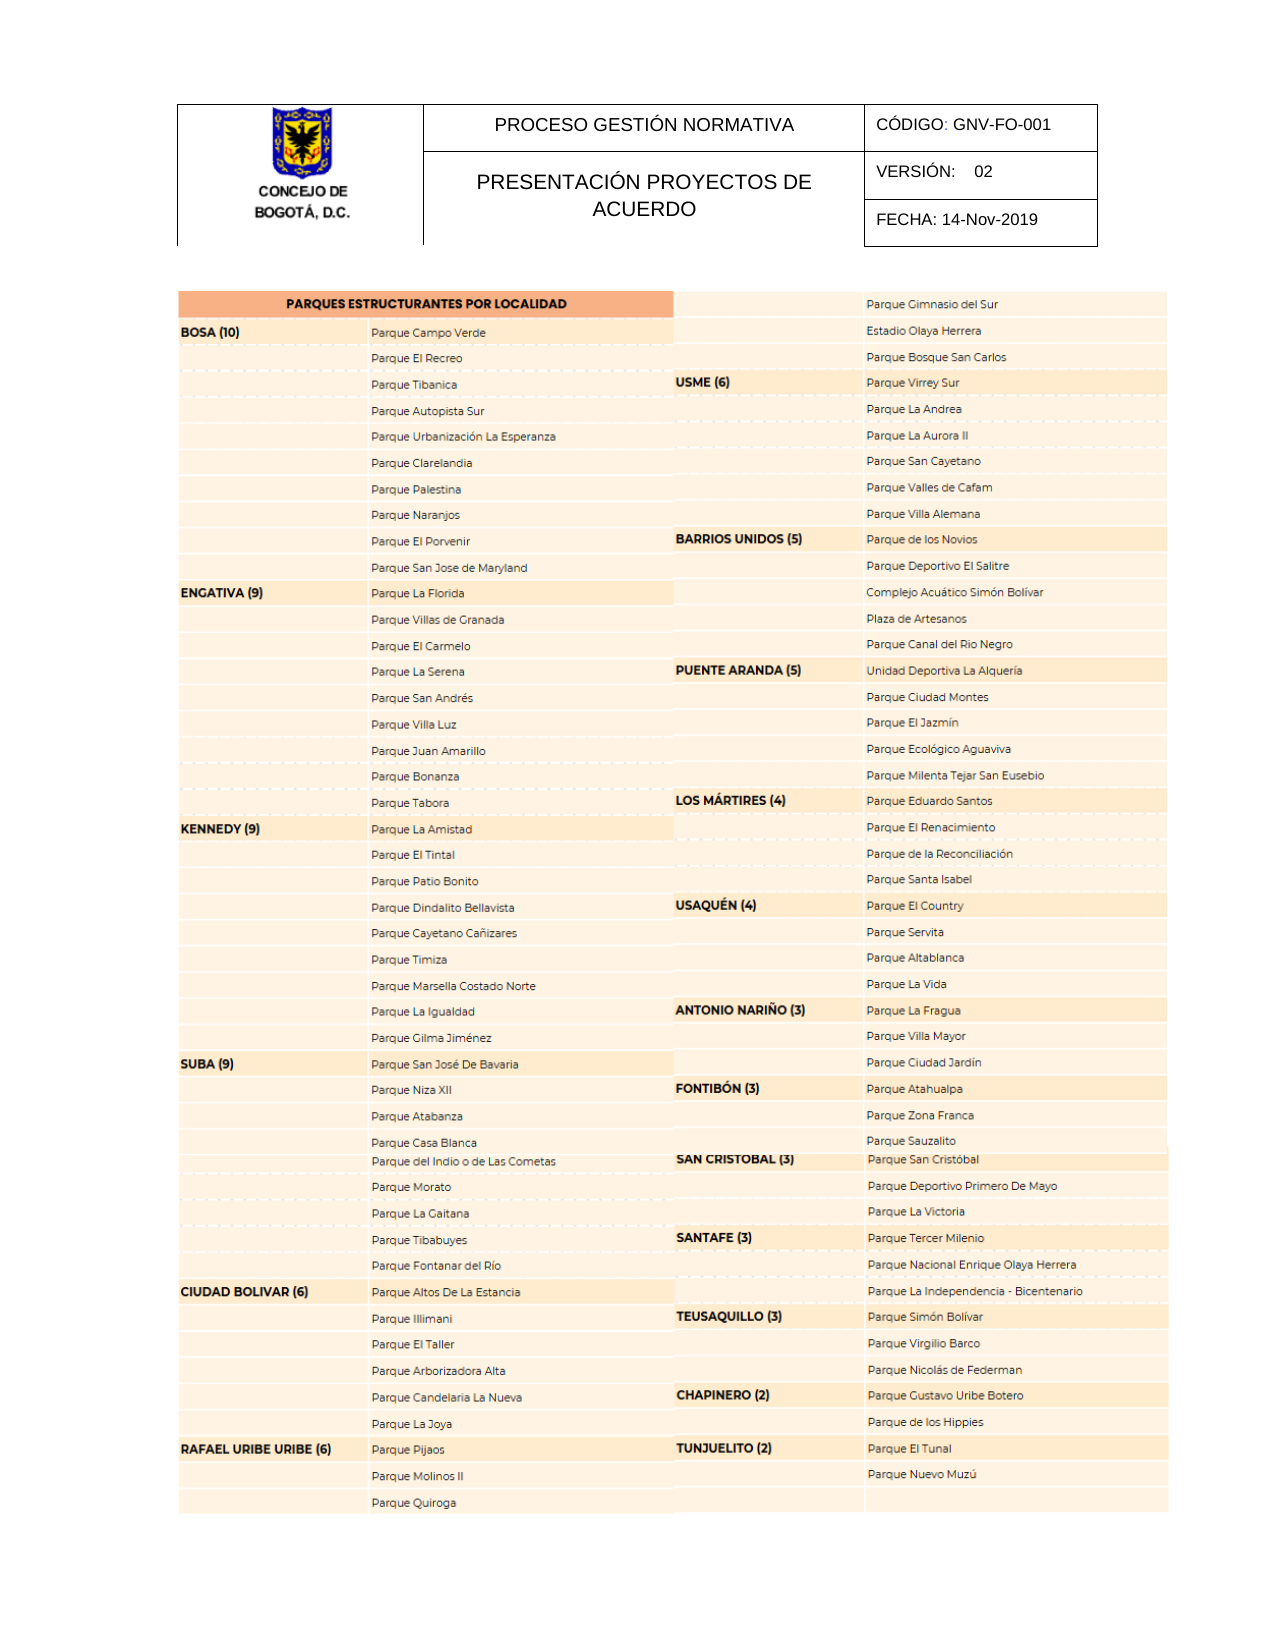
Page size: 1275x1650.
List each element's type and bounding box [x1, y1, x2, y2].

picture [177, 291, 1169, 1516]
picture [231, 106, 370, 237]
